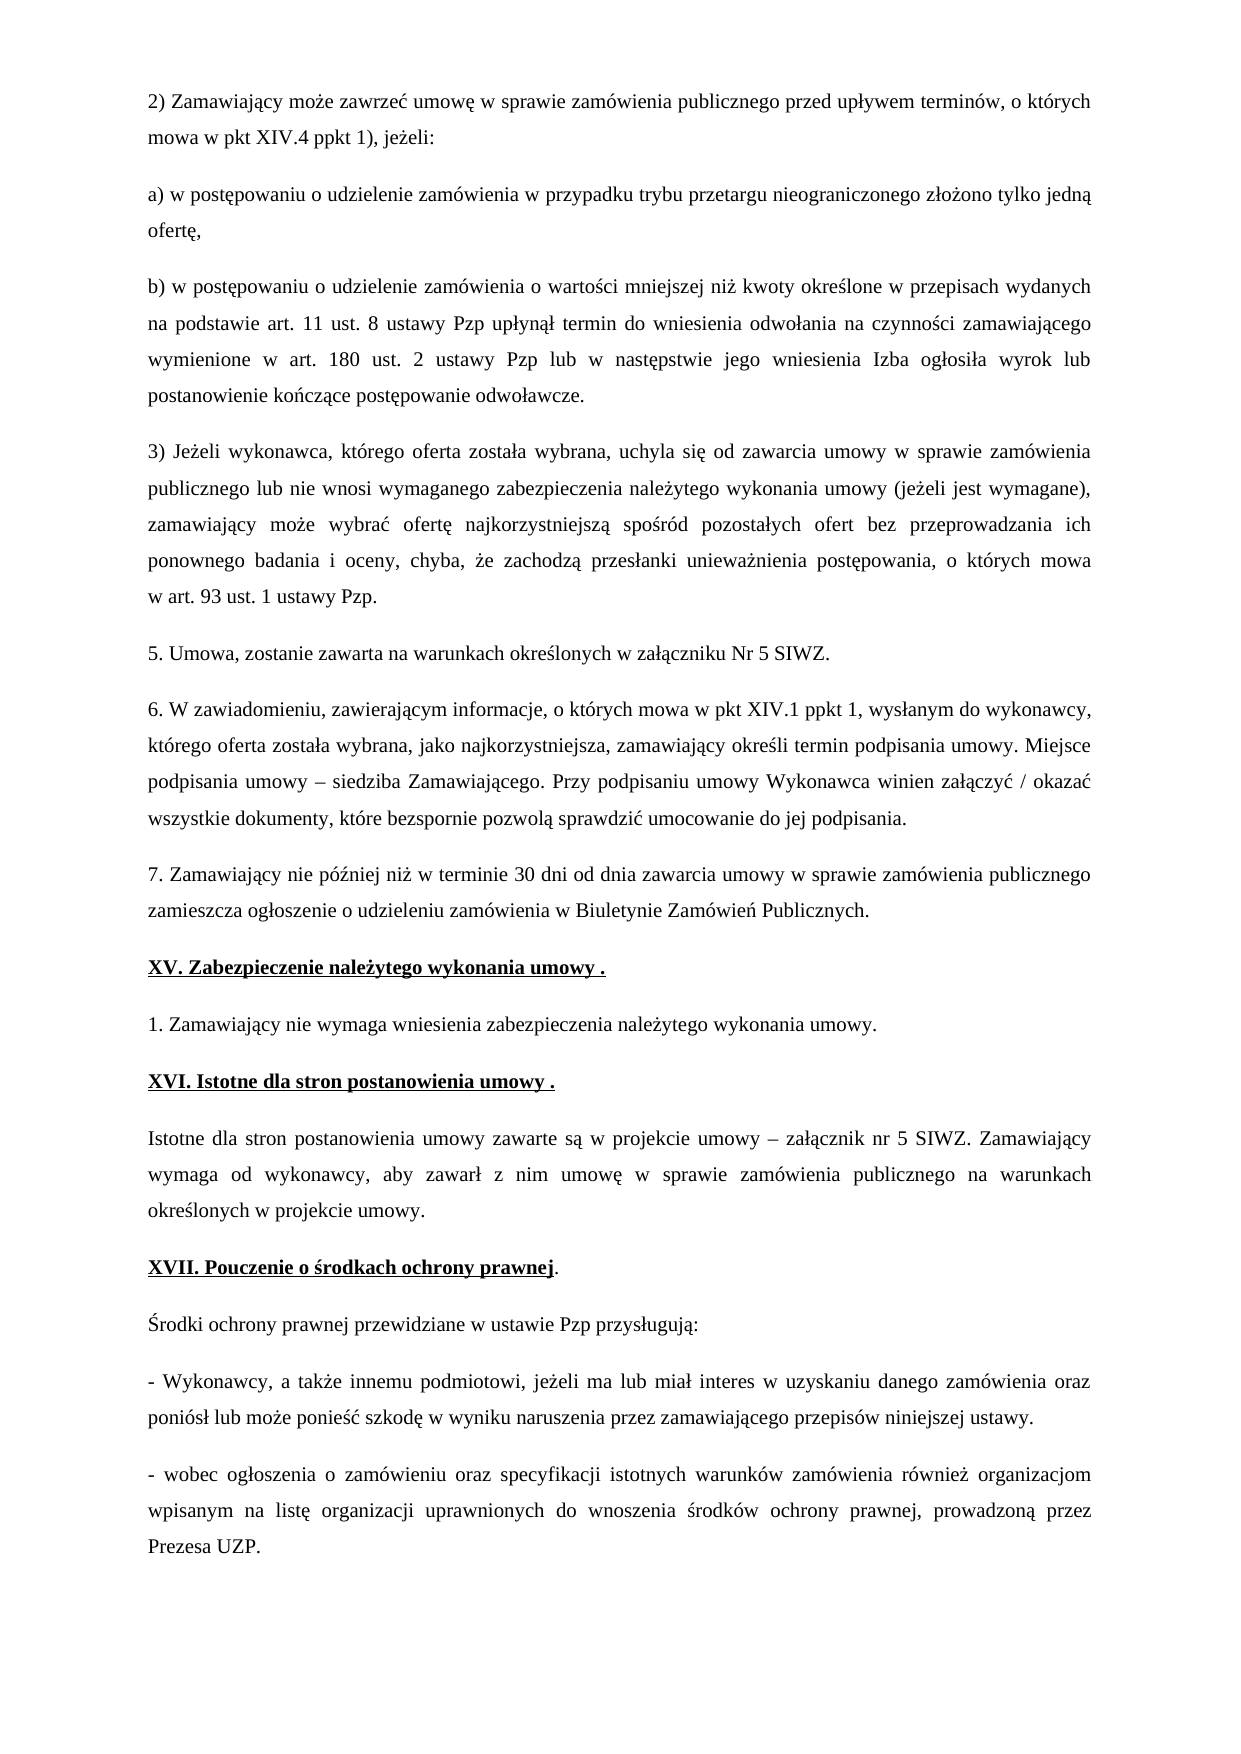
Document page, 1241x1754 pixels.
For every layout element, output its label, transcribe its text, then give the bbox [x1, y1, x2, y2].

text XV. Zabezpieczenie należytego wykonania umowy . [148, 955, 1093, 979]
text 1. Zamawiający nie wymaga wniesienia zabezpieczenia należytego wykonania umowy. [148, 1012, 1093, 1036]
text Środki ochrony prawnej przewidziane w ustawie Pzp przysługują: [148, 1312, 1093, 1336]
text 2) Zamawiający może zawrzeć umowę w sprawie zamówienia publicznego przed upływem terminów, o których mowa w pkt XIV.4 ppkt 1), jeżeli: [148, 89, 1093, 149]
text 7. Zamawiający nie później niż w terminie 30 dni od dnia zawarcia umowy w sprawie zamówienia publicznego zamieszcza ogłoszenie o udzieleniu zamówienia w Biuletynie Zamówień Publicznych. [148, 862, 1093, 922]
text XVI. Istotne dla stron postanowienia umowy . [148, 1069, 1093, 1093]
text 6. W zawiadomieniu, zawierającym informacje, o których mowa w pkt XIV.1 ppkt 1, wysłanym do wykonawcy, którego oferta została wybrana, jako najkorzystniejsza, zamawiający określi termin podpisania umowy. Miejsce podpisania umowy – siedziba Zamawiającego. Przy podpisaniu umowy Wykonawca winien załączyć / okazać wszystkie dokumenty, które bezspornie pozwolą sprawdzić umocowanie do jej podpisania. [148, 697, 1093, 829]
text XVII. Pouczenie o środkach ochrony prawnej. [148, 1255, 1093, 1279]
text 3) Jeżeli wykonawca, którego oferta została wybrana, uchyla się od zawarcia umowy w sprawie zamówienia publicznego lub nie wnosi wymaganego zabezpieczenia należytego wykonania umowy (jeżeli jest wymagane), zamawiający może wybrać ofertę najkorzystniejszą spośród pozostałych ofert bez przeprowadzania ich ponownego badania i oceny, chyba, że zachodzą przesłanki unieważnienia postępowania, o których mowa w art. 93 ust. 1 ustawy Pzp. [148, 439, 1093, 608]
text - Wykonawcy, a także innemu podmiotowi, jeżeli ma lub miał interes w uzyskaniu danego zamówienia oraz poniósł lub może ponieść szkodę w wyniku naruszenia przez zamawiającego przepisów niniejszej ustawy. [148, 1369, 1093, 1429]
text 5. Umowa, zostanie zawarta na warunkach określonych w załączniku Nr 5 SIWZ. [148, 641, 1093, 664]
text b) w postępowaniu o udzielenie zamówienia o wartości mniejszej niż kwoty określone w przepisach wydanych na podstawie art. 11 ust. 8 ustawy Pzp upłynął termin do wniesienia odwołania na czynności zamawiającego wymienione w art. 180 ust. 2 ustawy Pzp lub w następstwie jego wniesienia Izba ogłosiła wyrok lub postanowienie kończące postępowanie odwoławcze. [148, 274, 1093, 407]
text a) w postępowaniu o udzielenie zamówienia w przypadku trybu przetargu nieograniczonego złożono tylko jedną ofertę, [148, 182, 1093, 242]
text - wobec ogłoszenia o zamówieniu oraz specyfikacji istotnych warunków zamówienia również organizacjom wpisanym na listę organizacji uprawnionych do wnoszenia środków ochrony prawnej, prowadzoną przez Prezesa UZP. [148, 1462, 1093, 1558]
text Istotne dla stron postanowienia umowy zawarte są w projekcie umowy – załącznik nr 5 SIWZ. Zamawiający wymaga od wykonawcy, aby zawarł z nim umowę w sprawie zamówienia publicznego na warunkach określonych w projekcie umowy. [148, 1126, 1093, 1222]
